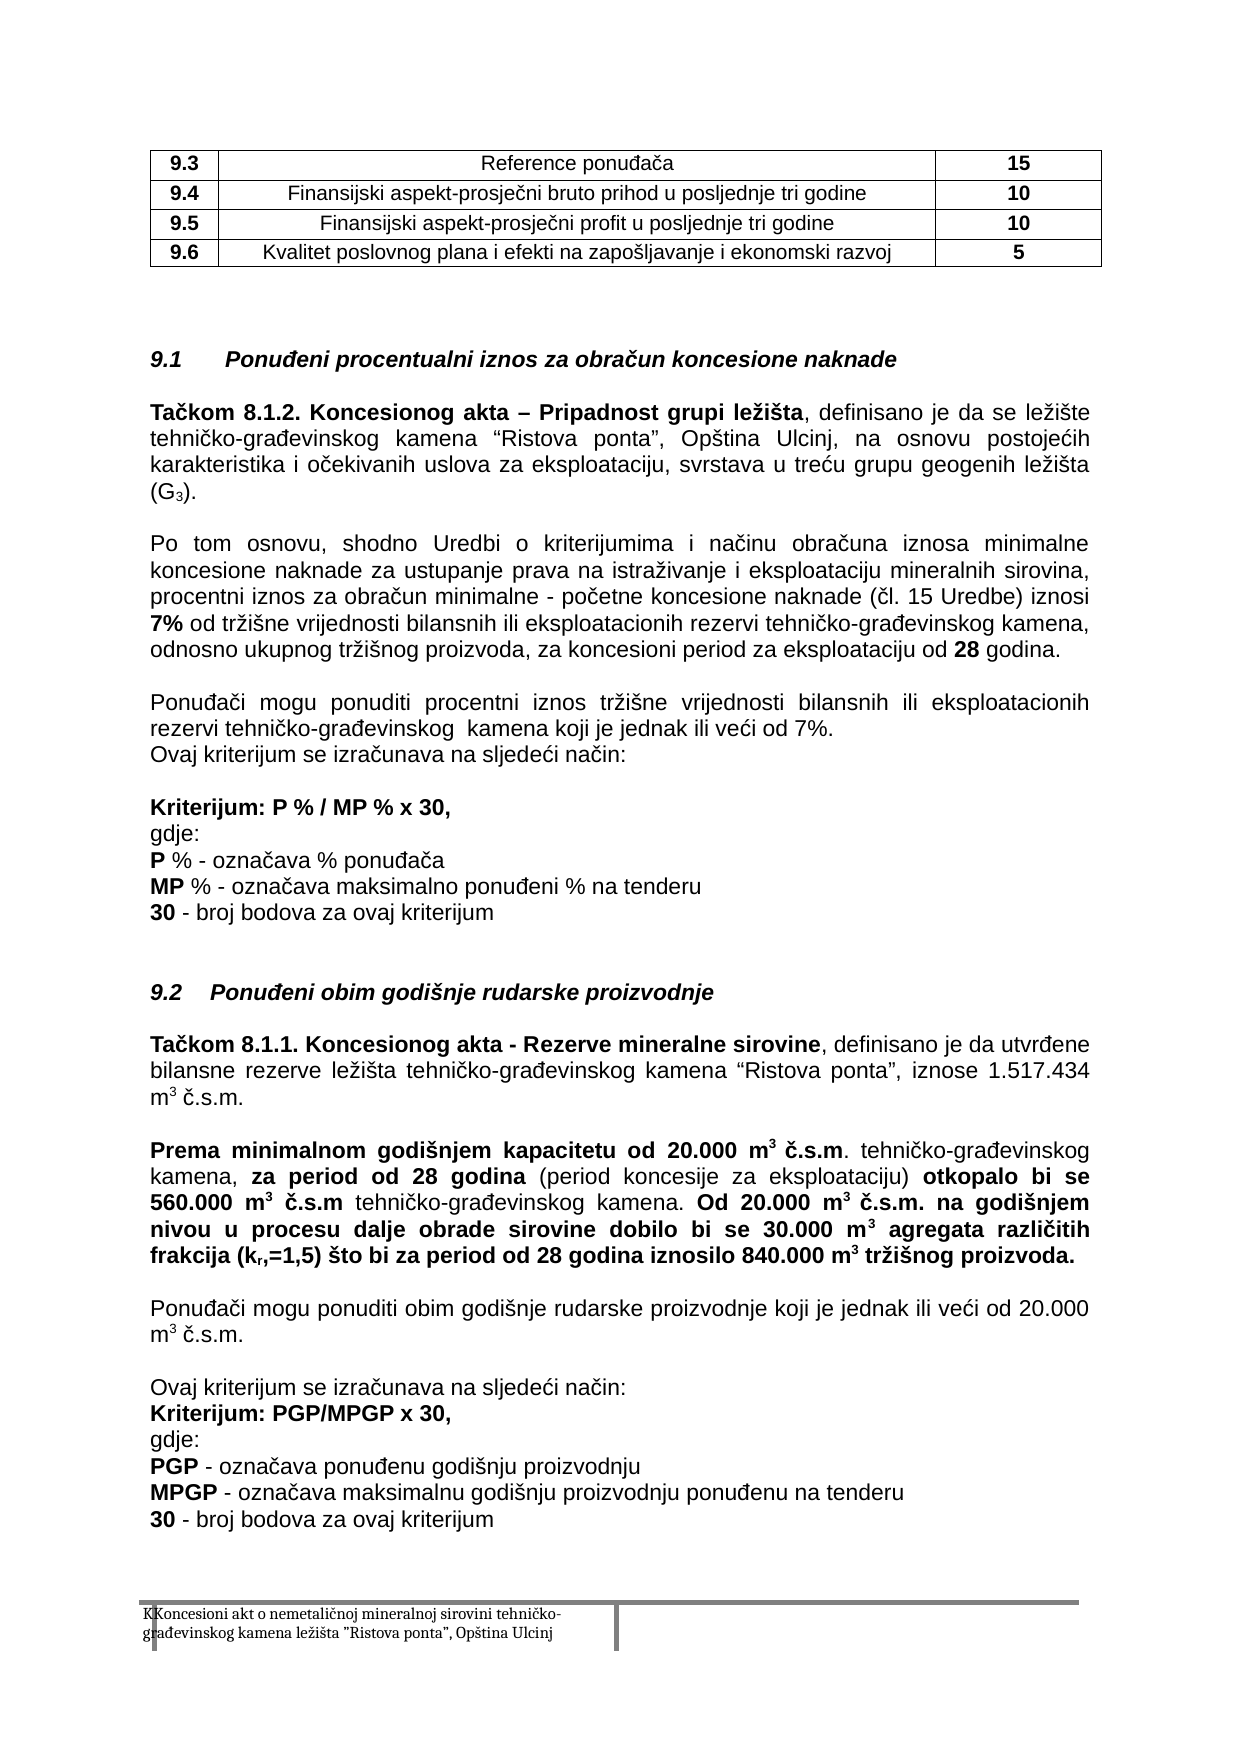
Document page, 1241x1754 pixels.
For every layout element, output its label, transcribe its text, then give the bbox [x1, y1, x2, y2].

text 30 - broj bodova za ovaj kriterijum [150, 899, 1090, 926]
text Tačkom 8.1.1. Koncesionog akta - Rezerve mineralne sirovine, definisano je da utvrđene bilansne rezerve ležišta tehničko-građevinskog kamena “Ristova ponta”, iznose 1.517.434 m3 č.s.m. [150, 1031, 1090, 1110]
table_cell Finansijski aspekt-prosječni profit u posljednje tri godine [219, 210, 935, 239]
text Tačkom 8.1.2. Koncesionog akta – Pripadnost grupi ležišta, definisano je da se ležište tehničko-građevinskog kamena “Ristova ponta”, Opština Ulcinj, na osnovu postojećih karakteristika i očekivanih uslova za eksploataciju, svrstava u treću grupu geogenih ležišta (G3). [150, 399, 1090, 504]
table_cell 9.6 [151, 240, 218, 266]
table_cell 9.3 [151, 151, 218, 180]
text gdje: [150, 820, 1090, 847]
text Po tom osnovu, shodno Uredbi o kriterijumima i načinu obračuna iznosa minimalne koncesione naknade za ustupanje prava na istraživanje i eksploataciju mineralnih sirovina, procentni iznos za obračun minimalne - početne koncesione naknade (čl. 15 Uredbe) iznosi 7% od tržišne vrijednosti bilansnih ili eksploatacionih rezervi tehničko-građevinskog kamena, odnosno ukupnog tržišnog proizvoda, za koncesioni period za eksploataciju od 28 godina. [150, 530, 1090, 662]
text Ovaj kriterijum se izračunava na sljedeći način: [150, 1374, 1090, 1400]
table_cell 5 [936, 240, 1101, 266]
table_cell 9.5 [151, 210, 218, 239]
table_cell 9.4 [151, 181, 218, 209]
text Kriterijum: P % / MP % x 30, [150, 794, 1090, 820]
text MP % - označava maksimalno ponuđeni % na tenderu [150, 873, 1090, 899]
text gdje: [150, 1426, 1090, 1453]
text P % - označava % ponuđača [150, 847, 1090, 873]
table_cell Finansijski aspekt-prosječni bruto prihod u posljednje tri godine [219, 181, 935, 209]
subtitle Ponuđeni procentualni iznos za obračun koncesione naknade [150, 346, 1090, 372]
text PGP - označava ponuđenu godišnju proizvodnju [150, 1453, 1090, 1479]
text Ponuđači mogu ponuditi procentni iznos tržišne vrijednosti bilansnih ili eksploatacionih rezervi tehničko-građevinskog kamena koji je jednak ili veći od 7%. [150, 688, 1090, 741]
text Ovaj kriterijum se izračunava na sljedeći način: [150, 741, 1090, 768]
table_cell 10 [936, 181, 1101, 209]
text 30 - broj bodova za ovaj kriterijum [150, 1506, 1090, 1532]
table_cell Reference ponuđača [219, 151, 935, 180]
table_cell 10 [936, 210, 1101, 239]
text Ponuđači mogu ponuditi obim godišnje rudarske proizvodnje koji je jednak ili veći od 20.000 m3 č.s.m. [150, 1295, 1090, 1347]
text Kriterijum: PGP/MPGP x 30, [150, 1400, 1090, 1426]
text MPGP - označava maksimalnu godišnju proizvodnju ponuđenu na tenderu [150, 1479, 1090, 1506]
table_cell 15 [936, 151, 1101, 180]
subtitle Ponuđeni obim godišnje rudarske proizvodnje [150, 978, 1090, 1005]
text Prema minimalnom godišnjem kapacitetu od 20.000 m3 č.s.m. tehničko-građevinskog kamena, za period od 28 godina (period koncesije za eksploataciju) otkopalo bi se 560.000 m3 č.s.m tehničko-građevinskog kamena. Od 20.000 m3 č.s.m. na godišnjem nivou u procesu dalje obrade sirovine dobilo bi se 30.000 m3 agregata različitih frakcija (kr,=1,5) što bi za period od 28 godina iznosilo 840.000 m3 tržišnog proizvoda. [150, 1137, 1090, 1268]
table_cell Kvalitet poslovnog plana i efekti na zapošljavanje i ekonomski razvoj [219, 240, 935, 266]
